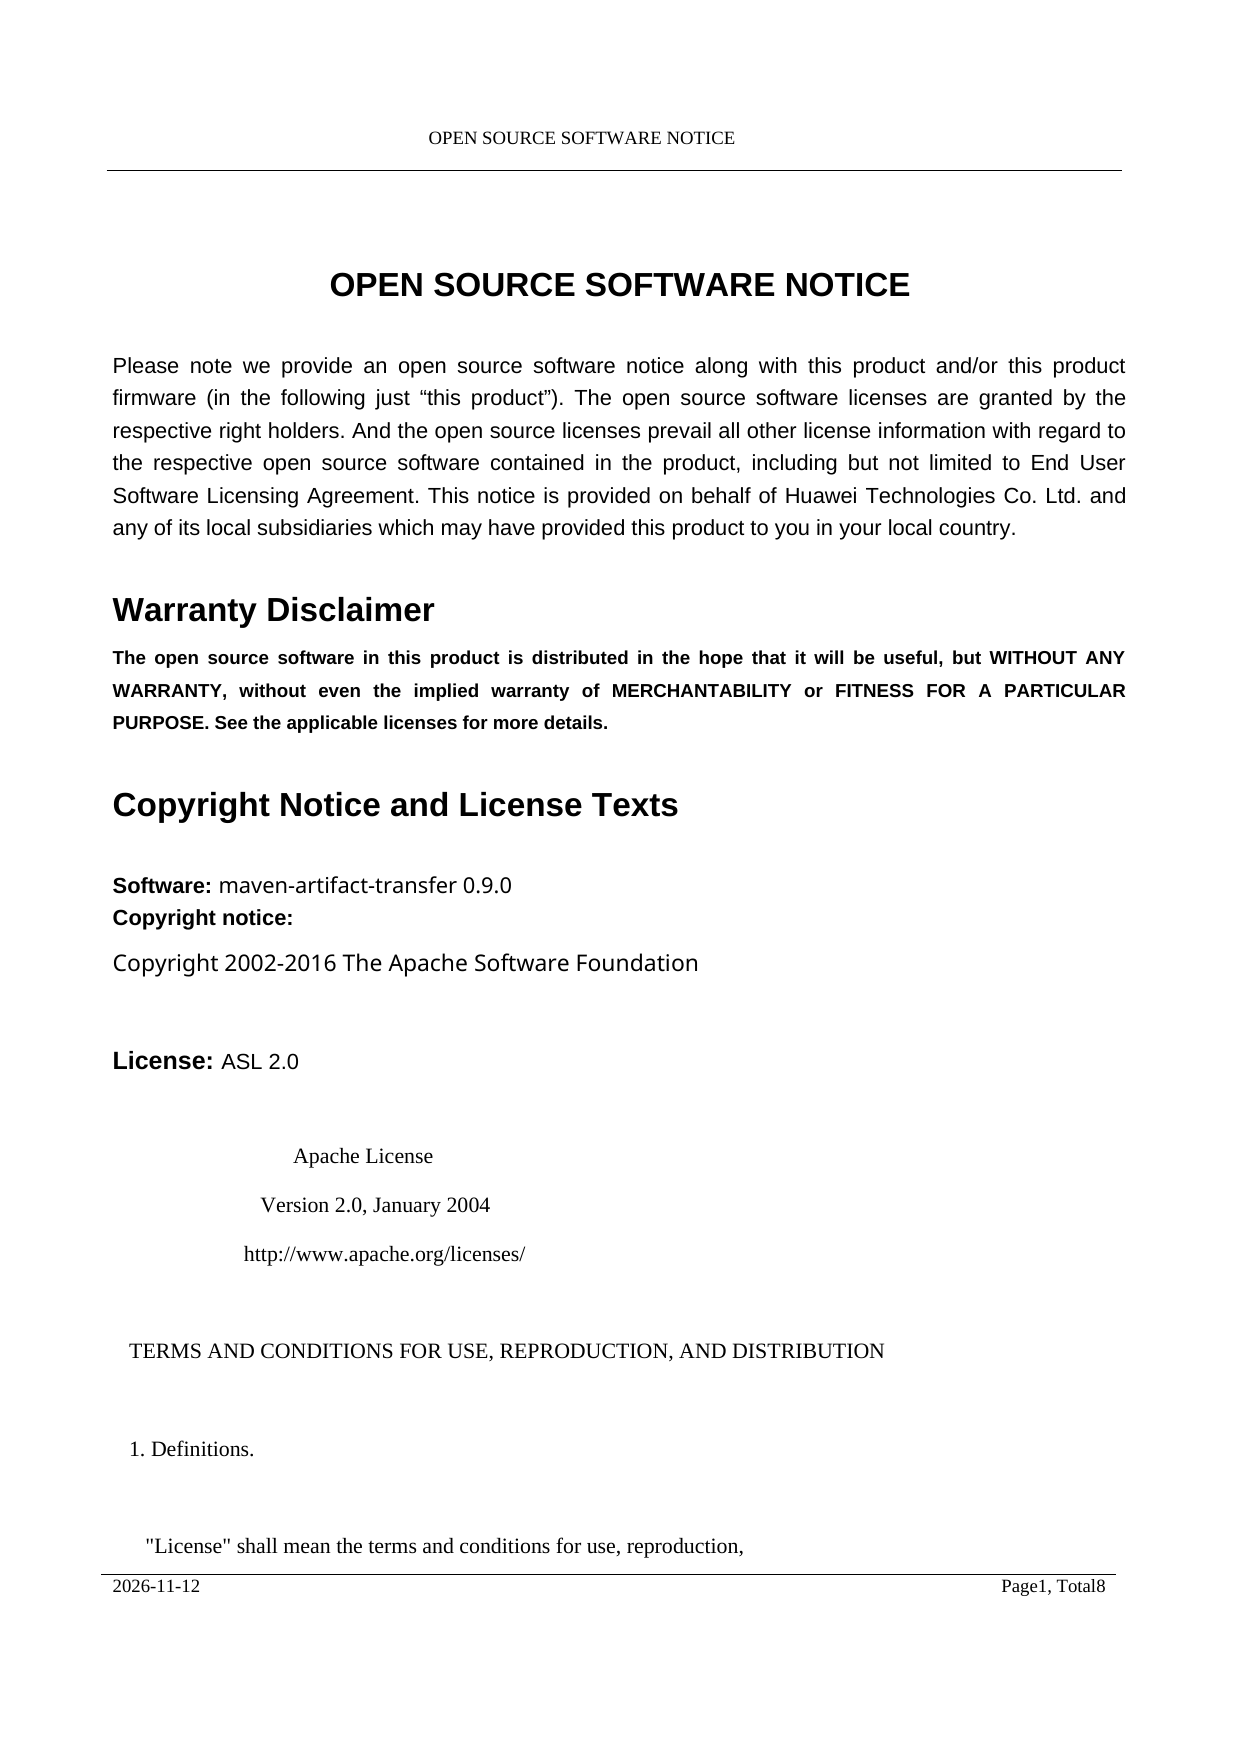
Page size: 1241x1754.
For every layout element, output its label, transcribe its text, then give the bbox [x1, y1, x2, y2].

text License: ASL 2.0 [112, 1044, 1128, 1077]
text The open source software in this product is distributed in the hope that it will be useful, but WITHOUT ANY WARRANTY, without even the implied warranty of MERCHANTABILITY or FITNESS FOR A PARTICULAR PURPOSE. See the applicable licenses for more details. [112, 641, 1128, 739]
text Copyright Notice and License Texts [112, 771, 1128, 836]
text Warranty Disclaimer [112, 576, 1128, 641]
text Copyright notice: [112, 901, 1128, 934]
text OPEN SOURCE SOFTWARE NOTICE [112, 251, 1128, 316]
text Copyright 2002-2016 The Apache Software Foundation [112, 947, 1128, 1028]
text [112, 1091, 1128, 1562]
text Please note we provide an open source software notice along with this product and/or this product firmware (in the following just “this product”). The open source software licenses are granted by the respective right holders. And the open source licenses prevail all other license information with regard to the respective open source software contained in the product, including but not limited to End User Software Licensing Agreement. This notice is provided on behalf of Huawei Technologies Co. Ltd. and any of its local subsidiaries which may have provided this product to you in your local country. [112, 349, 1128, 544]
text Software: maven-artifact-transfer 0.9.0 [112, 869, 1128, 901]
